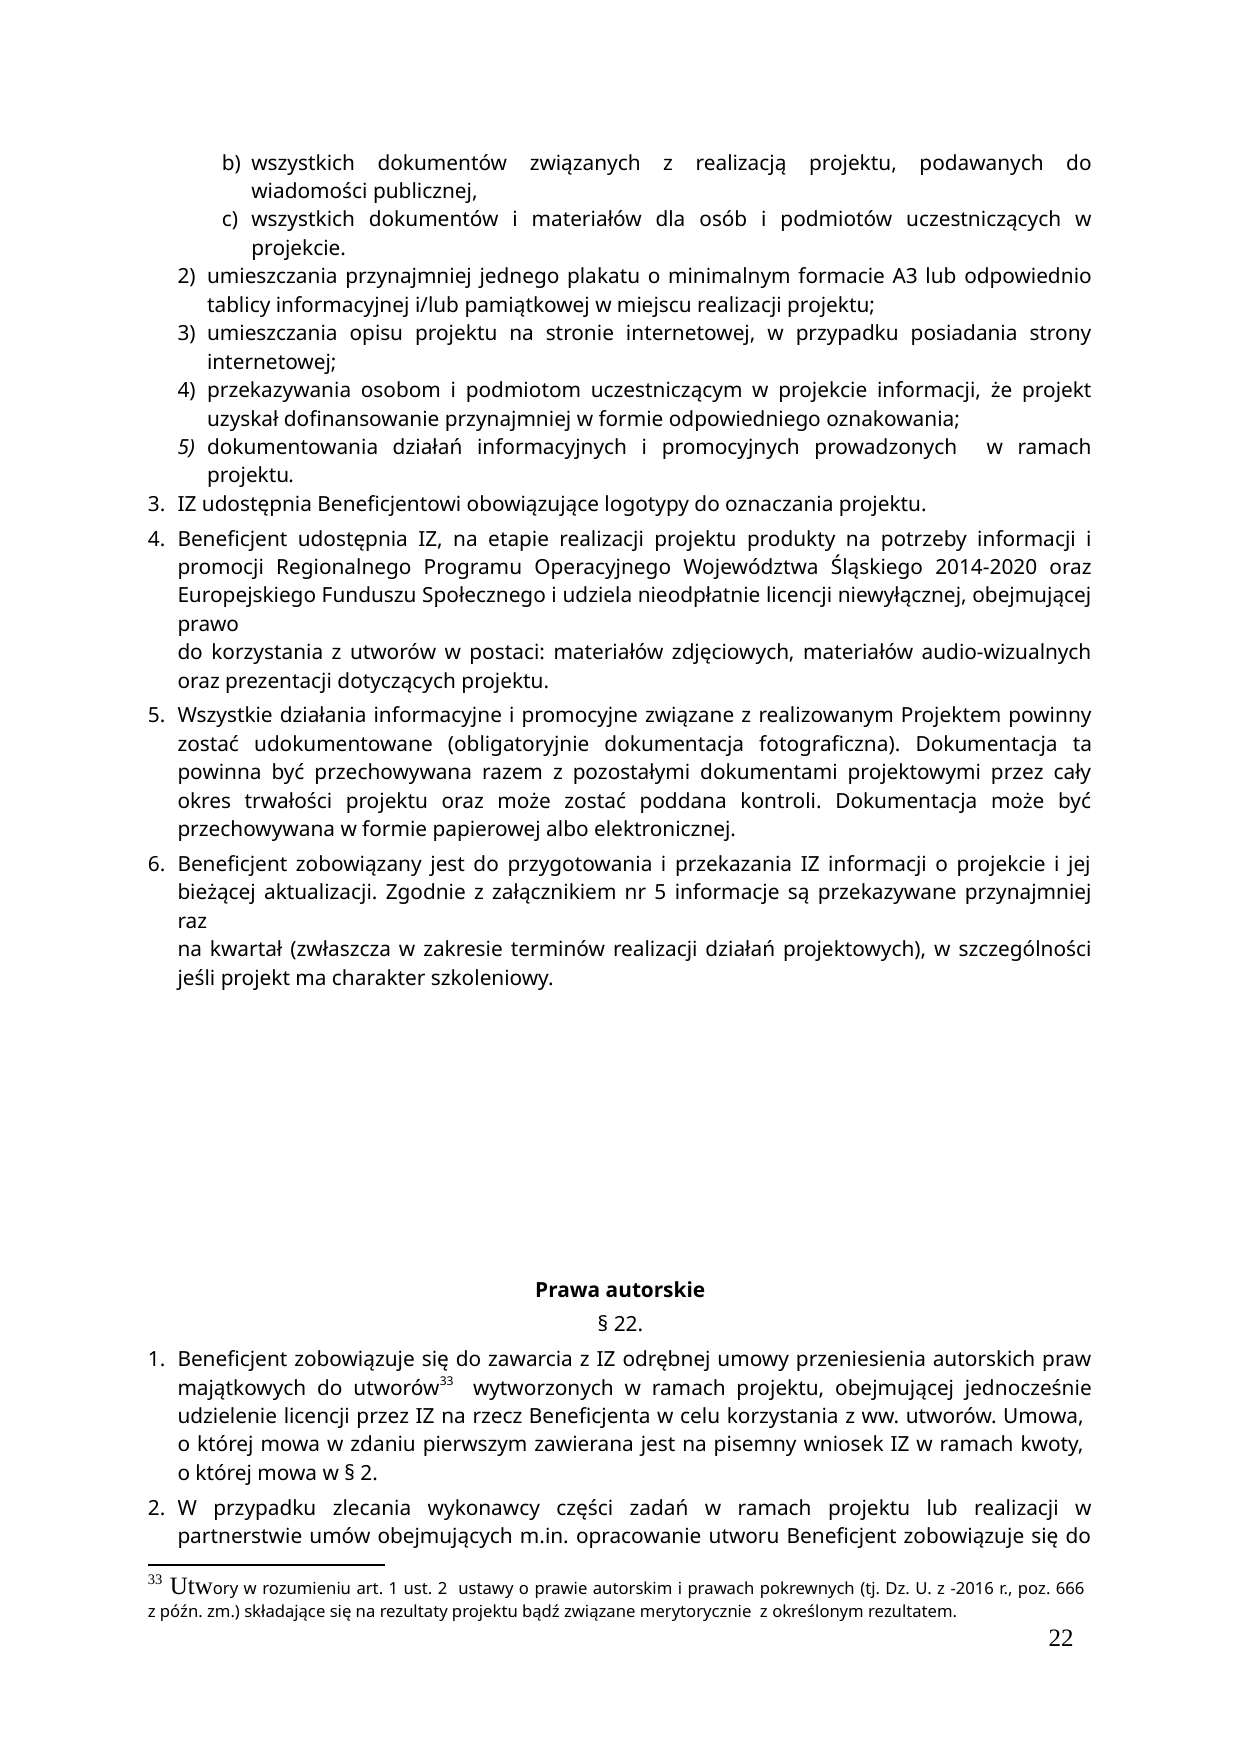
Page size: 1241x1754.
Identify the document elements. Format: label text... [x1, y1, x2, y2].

list umieszczania przynajmniej jednego plakatu o minimalnym formacie A3 lub odpowiednio tablicy informacyjnej i/lub pamiątkowej w miejscu realizacji projektu; [177, 261, 1092, 318]
list IZ udostępnia Beneficjentowi obowiązujące logotypy do oznaczania projektu. [148, 489, 1092, 517]
list Beneficjent udostępnia IZ, na etapie realizacji projektu produkty na potrzeby informacji i promocji Regionalnego Programu Operacyjnego Województwa Śląskiego 2014-2020 oraz Europejskiego Funduszu Społecznego i udziela nieodpłatnie licencji niewyłącznej, obejmującej prawo do korzystania z utworów w postaci: materiałów zdjęciowych, materiałów audio-wizualnych oraz prezentacji dotyczących projektu. [148, 524, 1092, 694]
list wszystkich dokumentów i materiałów dla osób i podmiotów uczestniczących w projekcie. [222, 204, 1092, 261]
list przekazywania osobom i podmiotom uczestniczącym w projekcie informacji, że projekt uzyskał dofinansowanie przynajmniej w formie odpowiedniego oznakowania; [177, 375, 1092, 432]
list Wszystkie działania informacyjne i promocyjne związane z realizowanym Projektem powinny zostać udokumentowane (obligatoryjnie dokumentacja fotograficzna). Dokumentacja ta powinna być przechowywana razem z pozostałymi dokumentami projektowymi przez cały okres trwałości projektu oraz może zostać poddana kontroli. Dokumentacja może być przechowywana w formie papierowej albo elektronicznej. [148, 701, 1092, 843]
text § 22. [148, 1309, 1092, 1338]
list Beneficjent zobowiązuje się do zawarcia z IZ odrębnej umowy przeniesienia autorskich praw majątkowych do utworów wytworzonych w ramach projektu, obejmującej jednocześnie udzielenie licencji przez IZ na rzecz Beneficjenta w celu korzystania z ww. utworów. Umowa, o której mowa w zdaniu pierwszym zawierana jest na pisemny wniosek IZ w ramach kwoty, o której mowa w § 2. [148, 1344, 1092, 1486]
list Beneficjent zobowiązany jest do przygotowania i przekazania IZ informacji o projekcie i jej bieżącej aktualizacji. Zgodnie z załącznikiem nr 5 informacje są przekazywane przynajmniej raz na kwartał (zwłaszcza w zakresie terminów realizacji działań projektowych), w szczególności jeśli projekt ma charakter szkoleniowy. [148, 849, 1092, 991]
list wszystkich dokumentów związanych z realizacją projektu, podawanych do wiadomości publicznej, [222, 148, 1092, 204]
list umieszczania opisu projektu na stronie internetowej, w przypadku posiadania strony internetowej; [177, 318, 1092, 375]
list dokumentowania działań informacyjnych i promocyjnych prowadzonych w ramach projektu. [177, 432, 1092, 489]
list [148, 1493, 1092, 1549]
text Prawa autorskie [148, 1275, 1092, 1303]
